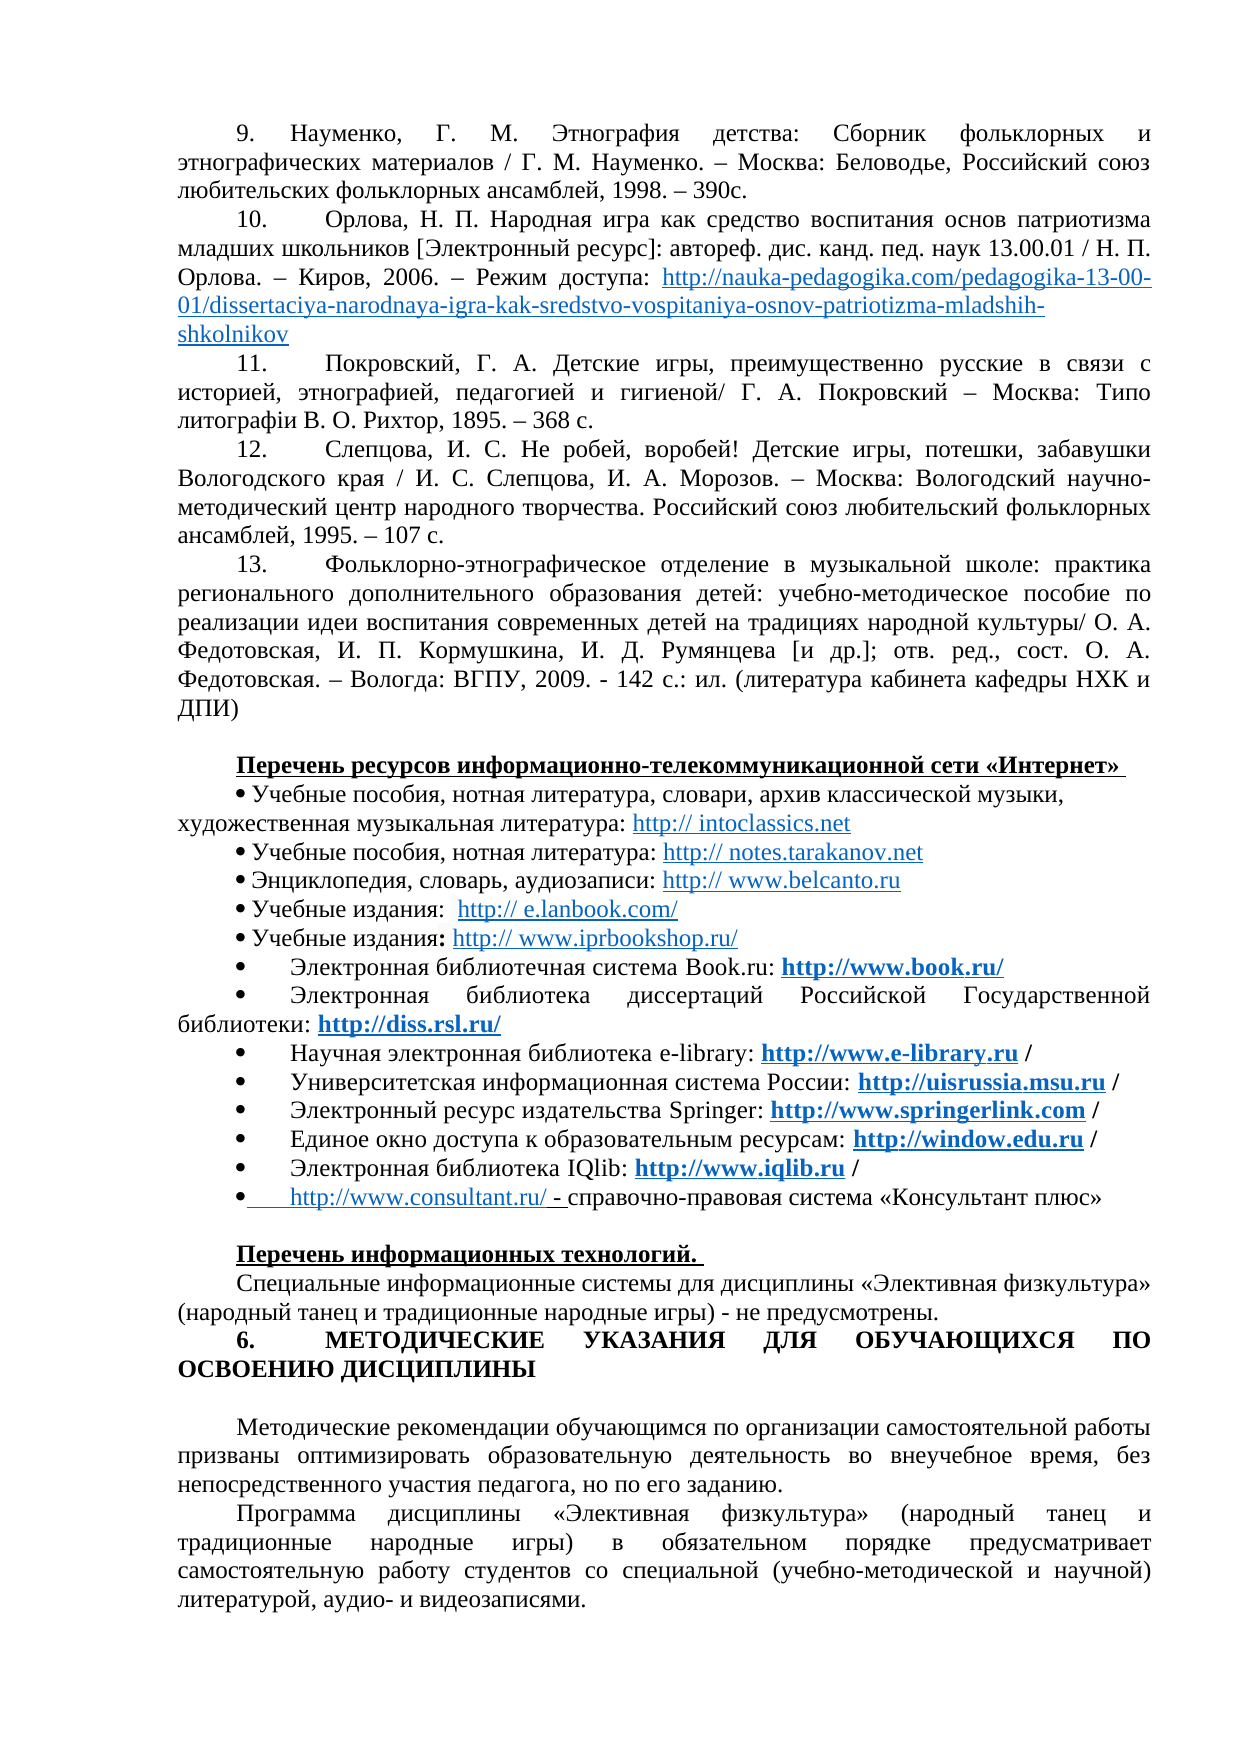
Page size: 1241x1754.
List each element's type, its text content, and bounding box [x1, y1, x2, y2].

list Электронная библиотечная система Book.ru: http://www.book.ru/ [177, 952, 1152, 981]
text Специальные информационные системы для дисциплины «Элективная физкультура» (народный танец и традиционные народные игры) - не предусмотрены. [177, 1268, 1152, 1326]
list Учебные издания: http:// www.iprbookshop.ru/ [452, 923, 1152, 952]
text Методические рекомендации обучающимся по организации самостоятельной работы призваны оптимизировать образовательную деятельность во внеучебное время, без непосредственного участия педагога, но по его заданию. [177, 1412, 1152, 1498]
list Учебные издания: http:// www.iprbookshop.ru/ [177, 923, 438, 952]
text Программа дисциплины «Элективная физкультура» (народный танец и традиционные народные игры) в обязательном порядке предусматривает самостоятельную работу студентов со специальной (учебно-методической и научной) литературой, аудио- и видеозаписями. [177, 1498, 1152, 1613]
list Учебные пособия, нотная литература: http:// notes.tarakanov.net [177, 837, 1152, 866]
list Учебные издания: http:// e.lanbook.com/ [457, 894, 1152, 923]
list Слепцова, И. С. Не робей, воробей! Детские игры, потешки, забавушки Вологодского края / И. С. Слепцова, И. А. Морозов. – Москва: Вологодский научно-методический центр народного творчества. Российский союз любительский фольклорных ансамблей, 1995. – 107 с. [177, 434, 1152, 549]
list Университетская информационная система России: http://uisrussia.msu.ru / [177, 1067, 1152, 1096]
list Науменко, Г. М. Этнография детства: Сборник фольклорных и этнографических материалов / Г. М. Науменко. – Москва: Беловодье, Российский союз любительских фольклорных ансамблей, 1998. – 390с. [177, 118, 1152, 204]
list Научная электронная библиотека e-library: http://www.e-library.ru / [177, 1038, 1152, 1067]
list Покровский, Г. А. Детские игры, преимущественно русские в связи с историей, этнографией, педагогией и гигиеной/ Г. А. Покровский – Москва: Типо литографiи В. О. Рихтор, 1895. – 368 с. [177, 348, 1152, 434]
list Учебные пособия, нотная литература, словари, архив классической музыки, художественная музыкальная литература: http:// intoclassics.net [177, 779, 1152, 837]
list Фольклорно-этнографическое отделение в музыкальной школе: практика регионального дополнительного образования детей: учебно-методическое пособие по реализации идеи воспитания современных детей на традициях народной культуры/ О. А. Федотовская, И. П. Кормушкина, И. Д. Румянцева [и др.]; отв. ред., сост. О. А. Федотовская. – Вологда: ВГПУ, 2009. - 142 с.: ил. (литература кабинета кафедры НХК и ДПИ) [177, 549, 1152, 722]
list Электронная библиотека IQlib: http://www.iqlib.ru / [177, 1153, 1152, 1182]
list Энциклопедия, словарь, аудиозаписи: http:// www.belcanto.ru [177, 866, 1152, 894]
text Перечень ресурсов информационно-телекоммуникационной сети «Интернет» [177, 751, 1152, 779]
list Единое окно доступа к образовательным ресурсам: http://window.edu.ru / [177, 1124, 1152, 1153]
list Учебные издания: http:// e.lanbook.com/ [177, 894, 451, 923]
list Электронная библиотека диссертаций Российской Государственной библиотеки: http://diss.rsl.ru/ [177, 981, 1152, 1038]
list http://www.consultant.ru/ - справочно-правовая система «Консультант плюс» [177, 1182, 1152, 1211]
list МЕТОДИЧЕСКИЕ УКАЗАНИЯ ДЛЯ ОБУЧАЮЩИХСЯ ПО ОСВОЕНИЮ ДИСЦИПЛИНЫ [177, 1326, 1152, 1383]
list Орлова, Н. П. Народная игра как средство воспитания основ патриотизма младших школьников [Электронный ресурс]: автореф. дис. канд. пед. наук 13.00.01 / Н. П. Орлова. – Киров, 2006. – Режим доступа: http://nauka-pedagogika.com/pedagogika-13-00-01/dissertaciya-narodnaya-igra-kak-sredstvo-vospitaniya-osnov-patriotizma-mladshih-shkolnikov [177, 204, 1152, 348]
list Электронный ресурс издательства Springer: http://www.springerlink.com / [177, 1096, 1152, 1124]
text Перечень информационных технологий. [177, 1239, 1152, 1268]
